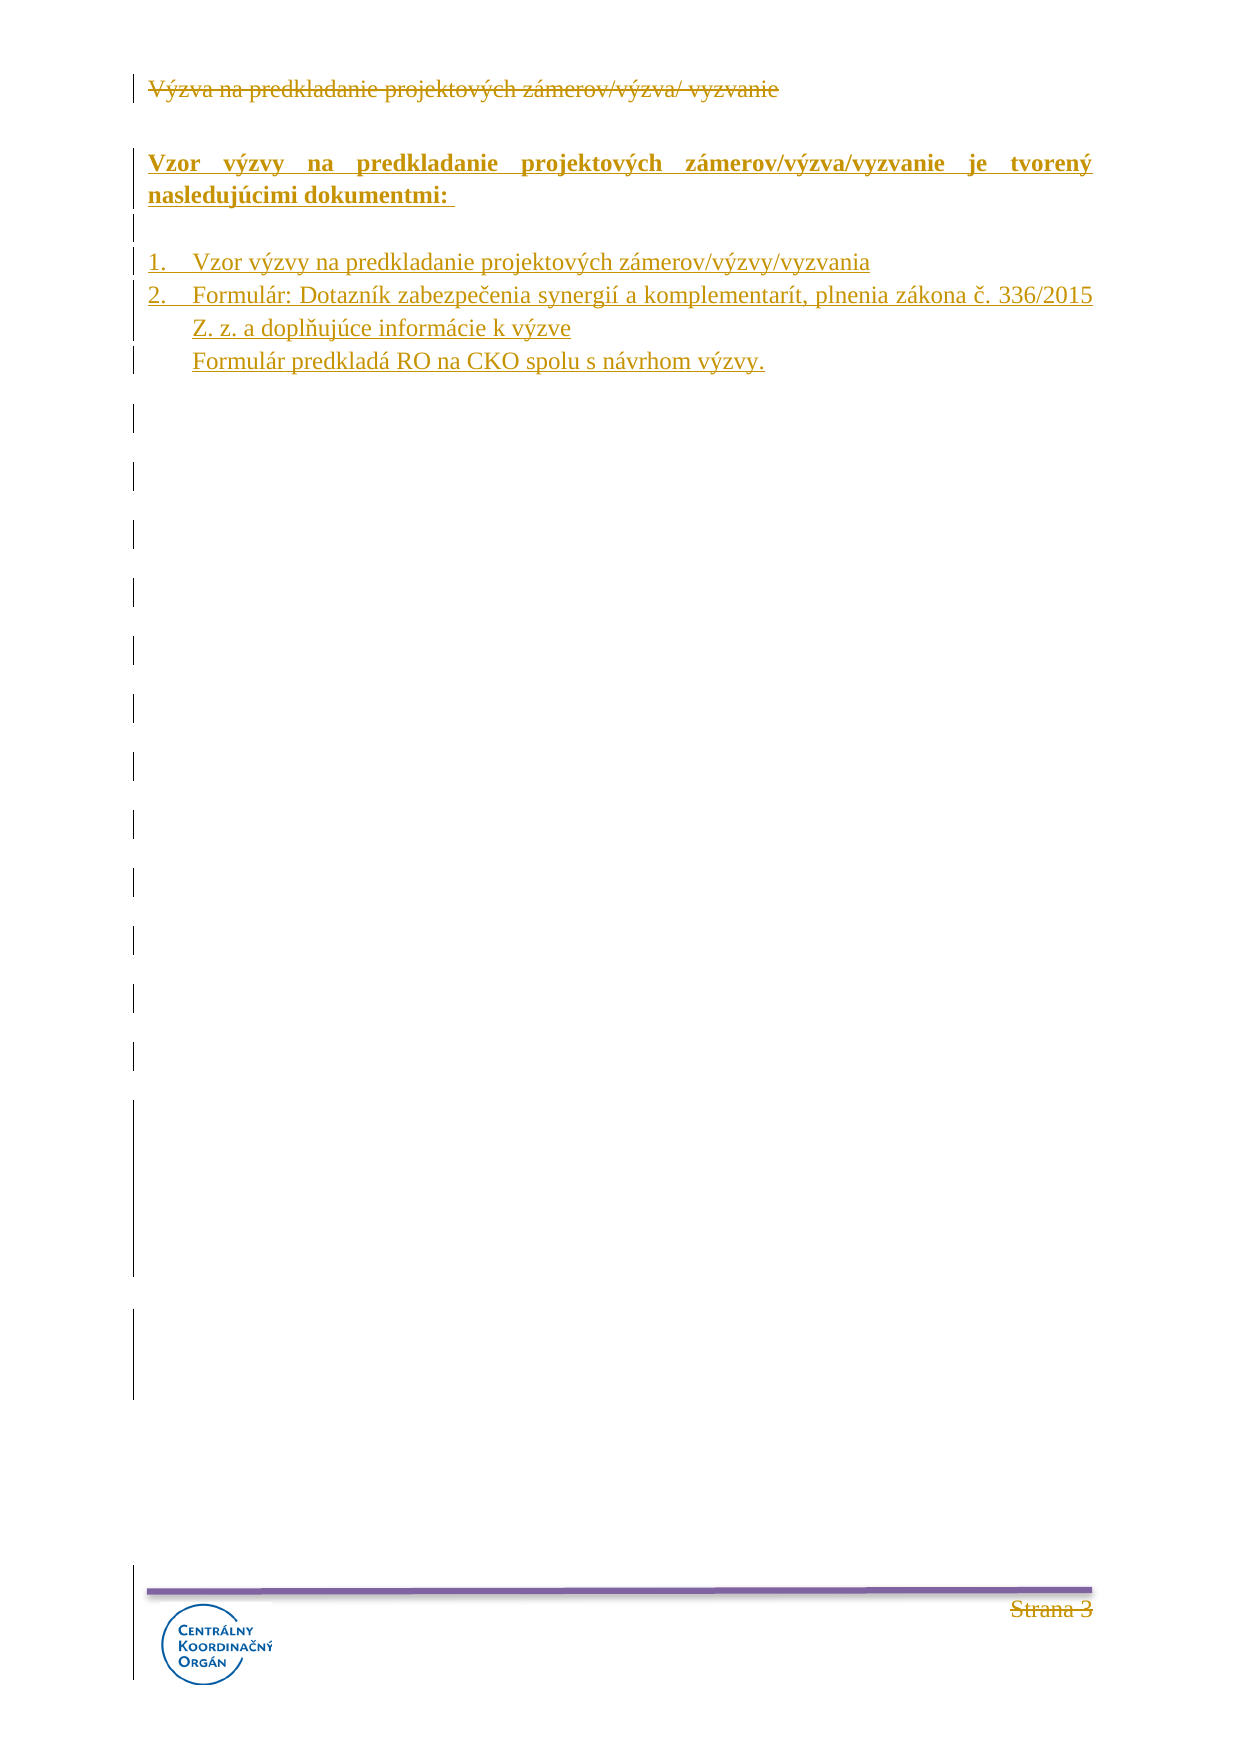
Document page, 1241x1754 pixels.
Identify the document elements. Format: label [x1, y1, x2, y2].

picture [159, 1602, 272, 1684]
